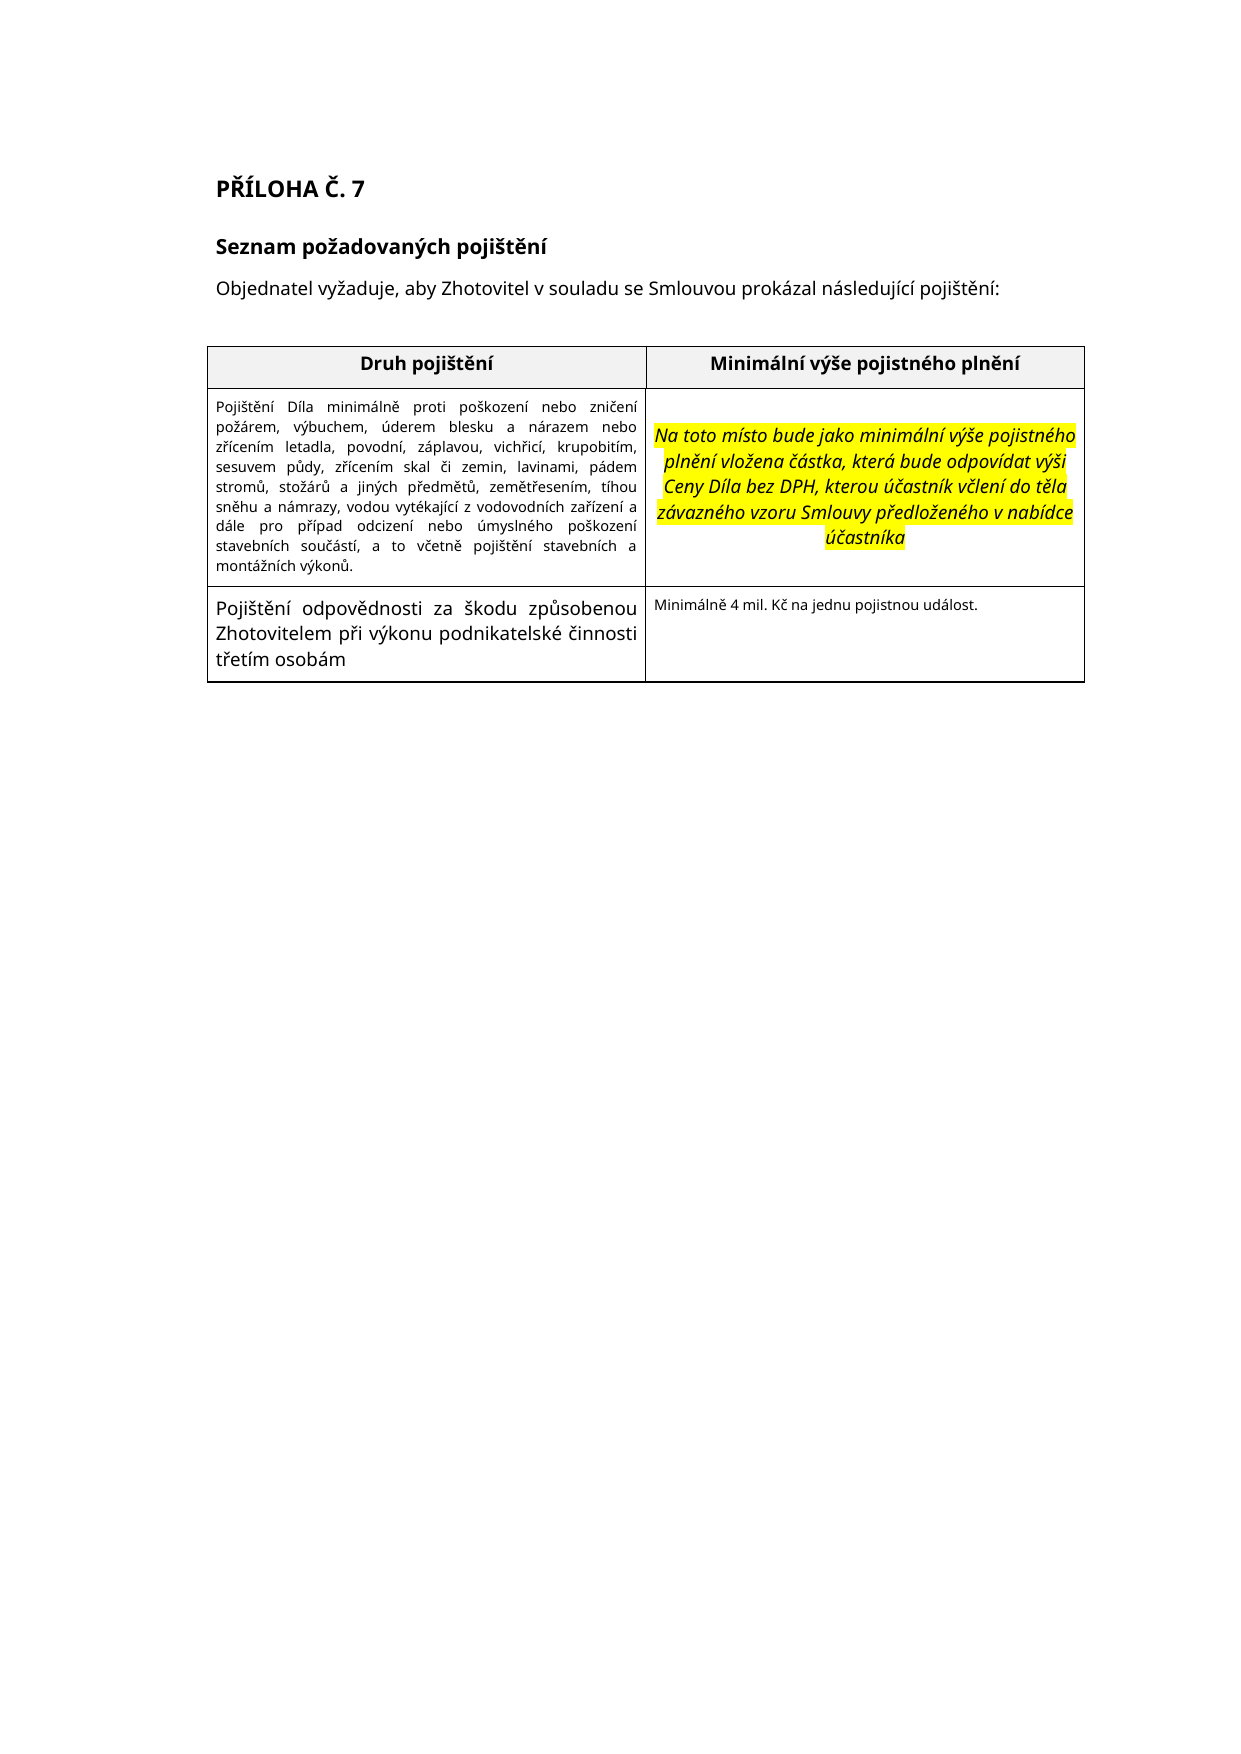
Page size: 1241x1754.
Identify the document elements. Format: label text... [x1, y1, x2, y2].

text Objednatel vyžaduje, aby Zhotovitel v souladu se Smlouvou prokázal následující pojištění: [216, 276, 1093, 301]
table_header Minimální výše pojistného plnění [647, 347, 1084, 388]
table_cell Pojištění Díla minimálně proti poškození nebo zničení požárem, výbuchem, úderem blesku a nárazem nebo zřícením letadla, povodní, záplavou, vichřicí, krupobitím, sesuvem půdy, zřícením skal či zemin, lavinami, pádem stromů, stožárů a jiných předmětů, zemětřesením, tíhou sněhu a námrazy, vodou vytékající z vodovodních zařízení a dále pro případ odcizení nebo úmyslného poškození stavebních součástí, a to včetně pojištění stavebních a montážních výkonů. [208, 389, 645, 586]
table_header Druh pojištění [208, 347, 646, 388]
table_cell Minimálně 4 mil. Kč na jednu pojistnou událost. [646, 587, 1084, 681]
text Seznam požadovaných pojištění [216, 232, 1093, 260]
table_cell Pojištění odpovědnosti za škodu způsobenou Zhotovitelem při výkonu podnikatelské činnosti třetím osobám [208, 587, 645, 681]
text Příloha č. 7 [216, 172, 1093, 204]
table_cell Na toto místo bude jako minimální výše pojistného plnění vložena částka, která bude odpovídat výši Ceny Díla bez DPH, kterou účastník včlení do těla závazného vzoru Smlouvy předloženého v nabídce účastníka [646, 389, 1084, 586]
